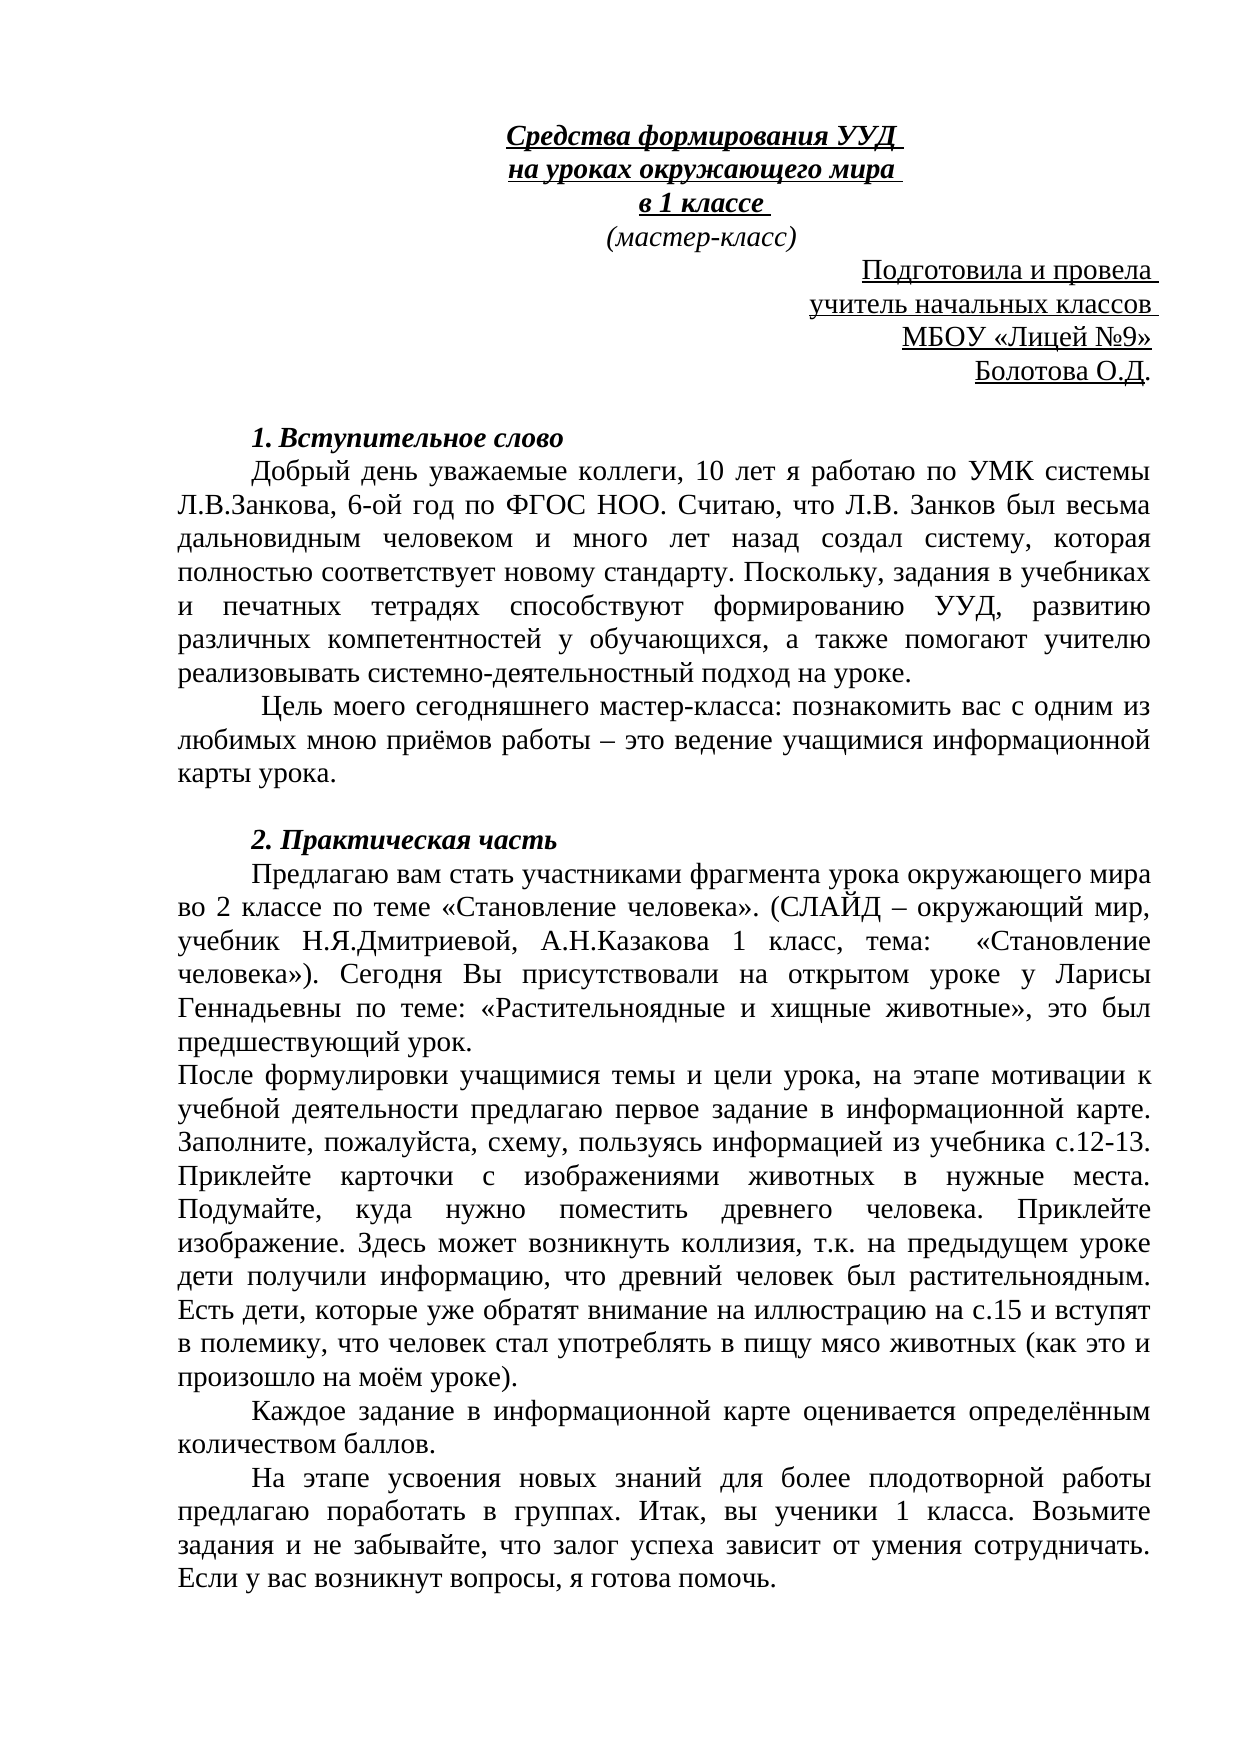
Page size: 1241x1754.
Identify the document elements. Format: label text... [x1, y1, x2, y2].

text в 1 классе [177, 185, 1152, 219]
text Средства формирования УУД [177, 118, 1152, 152]
text учитель начальных классов [177, 286, 1152, 319]
text 2. Практическая часть [177, 822, 1152, 856]
text Подготовила и провела [177, 252, 1152, 286]
text Цель моего сегодняшнего мастер-класса: познакомить вас с одним из любимых мною приёмов работы – это ведение учащимися информационной карты урока. [177, 688, 1152, 789]
text Болотова О.Д. [177, 353, 1152, 386]
text МБОУ «Лицей №9» [177, 319, 1152, 353]
text После формулировки учащимися темы и цели урока, на этапе мотивации к учебной деятельности предлагаю первое задание в информационной карте. Заполните, пожалуйста, схему, пользуясь информацией из учебника с.12-13. Приклейте карточки с изображениями животных в нужные места. Подумайте, куда нужно поместить древнего человека. Приклейте изображение. Здесь может возникнуть коллизия, т.к. на предыдущем уроке дети получили информацию, что древний человек был растительноядным. Есть дети, которые уже обратят внимание на иллюстрацию на с.15 и вступят в полемику, что человек стал употреблять в пищу мясо животных (как это и произошло на моём уроке). [177, 1057, 1152, 1393]
text на уроках окружающего мира [177, 152, 1152, 185]
text Предлагаю вам стать участниками фрагмента урока окружающего мира во 2 классе по теме «Становление человека». (СЛАЙД – окружающий мир, учебник Н.Я.Дмитриевой, А.Н.Казакова 1 класс, тема: «Становление человека»). Сегодня Вы присутствовали на открытом уроке у Ларисы Геннадьевны по теме: «Растительноядные и хищные животные», это был предшествующий урок. [177, 856, 1152, 1057]
text (мастер-класс) [177, 219, 1152, 252]
text 1. Вступительное слово [177, 420, 1152, 453]
text Каждое задание в информационной карте оценивается определённым количеством баллов. [177, 1393, 1152, 1460]
text Добрый день уважаемые коллеги, 10 лет я работаю по УМК системы Л.В.Занкова, 6-ой год по ФГОС НОО. Считаю, что Л.В. Занков был весьма дальновидным человеком и много лет назад создал систему, которая полностью соответствует новому стандарту. Поскольку, задания в учебниках и печатных тетрадях способствуют формированию УУД, развитию различных компетентностей у обучающихся, а также помогают учителю реализовывать системно-деятельностный подход на уроке. [177, 453, 1152, 688]
text На этапе усвоения новых знаний для более плодотворной работы предлагаю поработать в группах. Итак, вы ученики 1 класса. Возьмите задания и не забывайте, что залог успеха зависит от умения сотрудничать. Если у вас возникнут вопросы, я готова помочь. [177, 1460, 1152, 1594]
